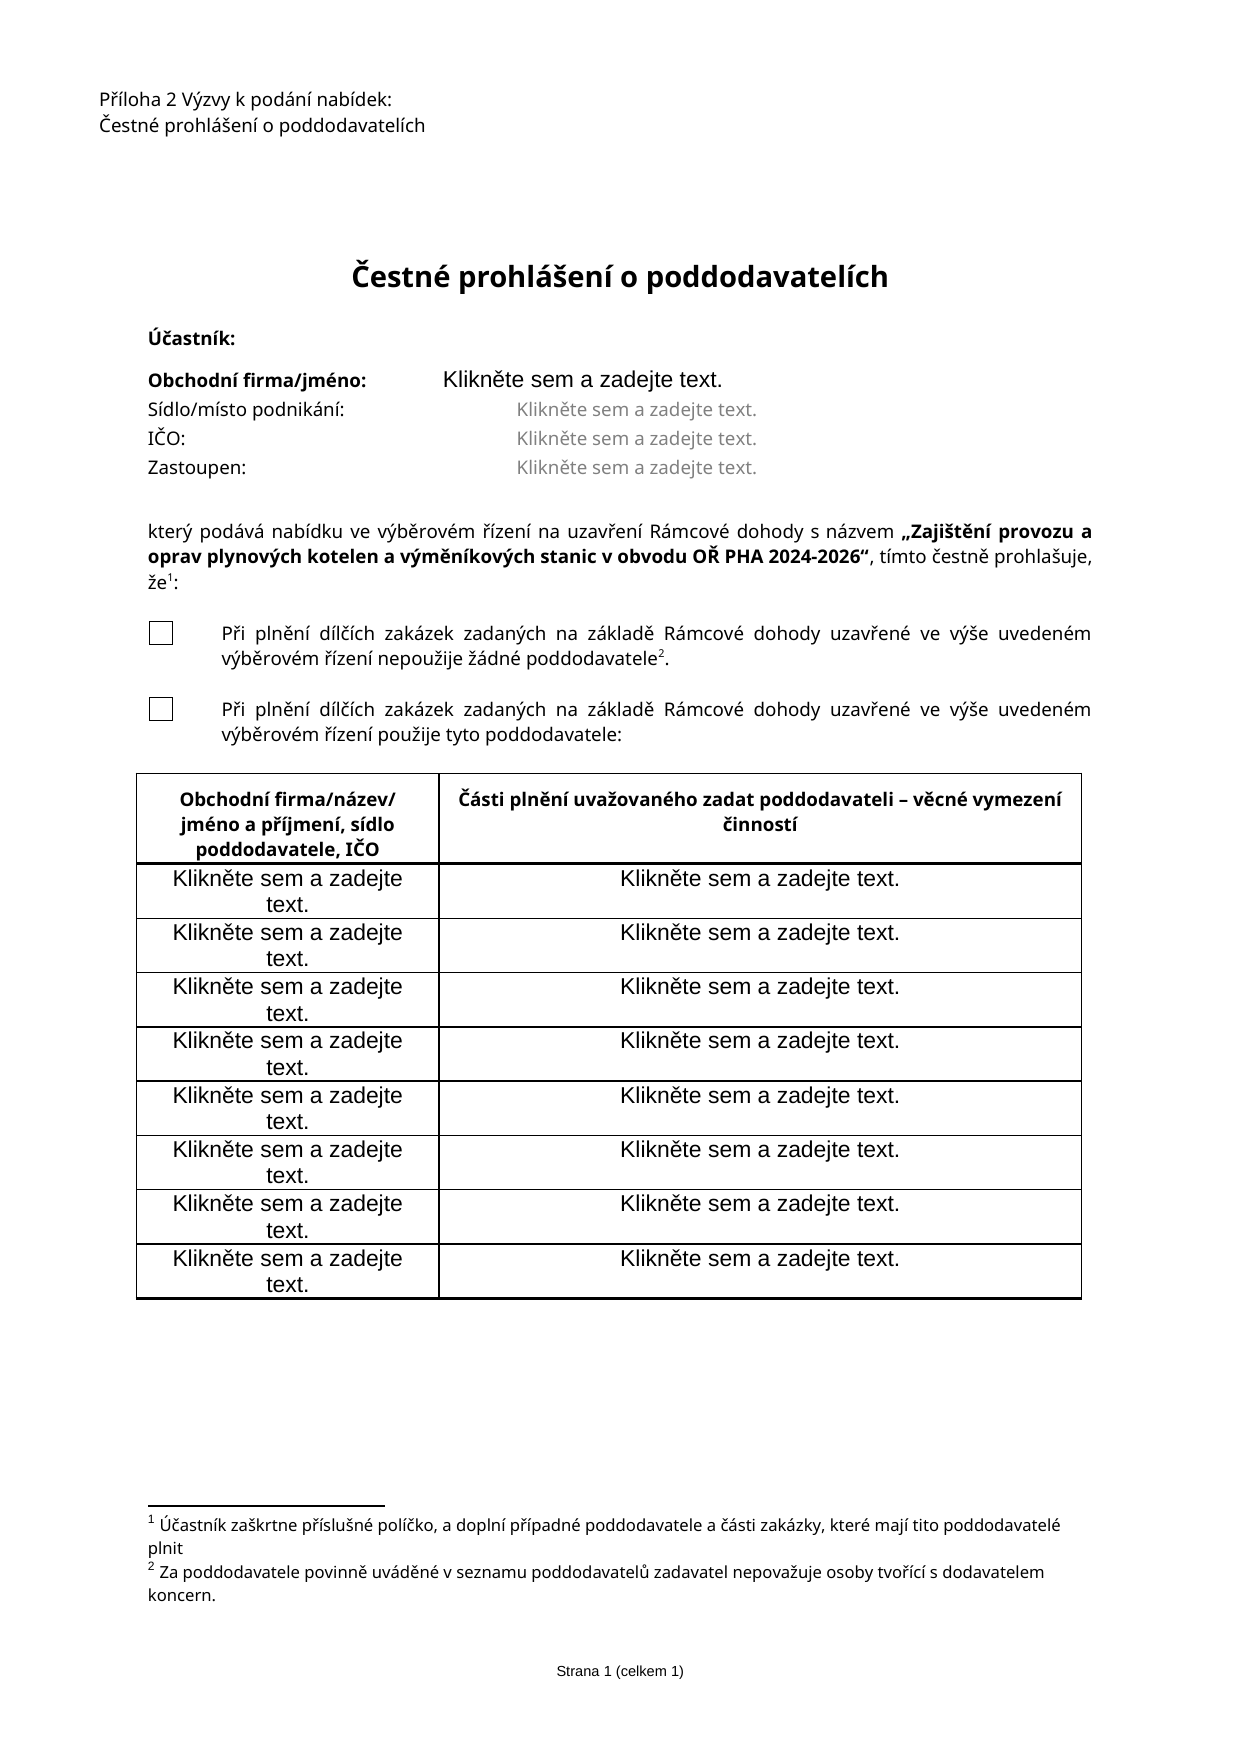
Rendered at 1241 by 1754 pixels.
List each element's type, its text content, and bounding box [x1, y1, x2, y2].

text který podává nabídku ve výběrovém řízení na uzavření Rámcové dohody s názvem „Zajištění provozu a oprav plynových kotelen a výměníkových stanic v obvodu OŘ PHA 2024-2026“, tímto čestně prohlašuje, že: [148, 518, 1093, 595]
text Zastoupen: [148, 451, 1093, 480]
text Sídlo/místo podnikání: [148, 393, 1093, 422]
text Při plnění dílčích zakázek zadaných na základě Rámcové dohody uzavřené ve výše uvedeném výběrovém řízení použije tyto poddodavatele: [148, 696, 1093, 747]
text Obchodní firma/jméno: [148, 364, 1093, 393]
table_header Části plnění uvažovaného zadat poddodavateli – věcné vymezení činností [440, 774, 1081, 862]
text IČO: [148, 422, 1093, 451]
title Čestné prohlášení o poddodavatelích [148, 256, 1093, 296]
text Účastník: [148, 321, 1093, 352]
text Při plnění dílčích zakázek zadaných na základě Rámcové dohody uzavřené ve výše uvedeném výběrovém řízení nepoužije žádné poddodavatele. [148, 620, 1093, 671]
table_header Obchodní firma/název/ jméno a příjmení, sídlo poddodavatele, IČO [137, 774, 438, 862]
